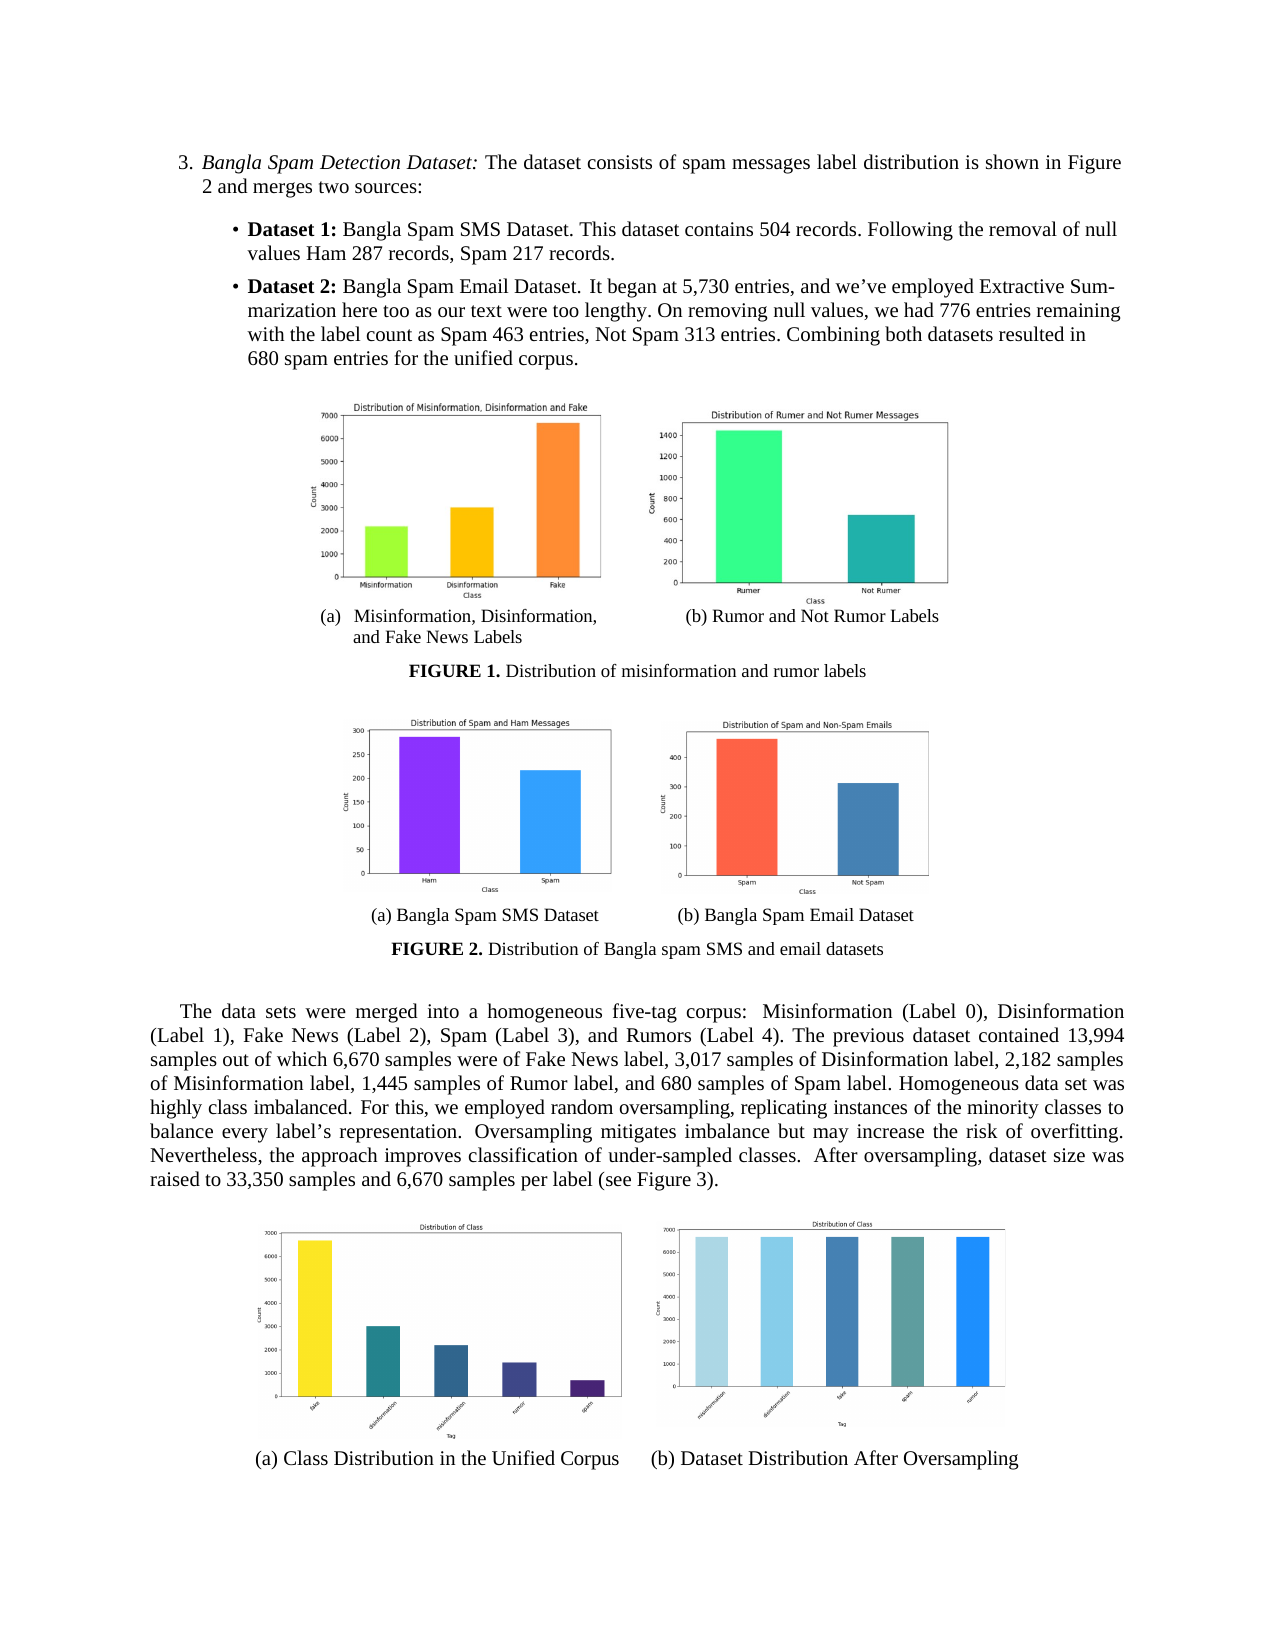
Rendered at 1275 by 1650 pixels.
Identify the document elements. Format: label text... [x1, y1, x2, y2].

text The data sets were merged into a homogeneous five-tag corpus: Misinformation (Label 0), Disinformation (Label 1), Fake News (Label 2), Spam (Label 3), and Rumors (Label 4). The previous dataset contained 13,994 samples out of which 6,670 samples were of Fake News label, 3,017 samples of Disinformation label, 2,182 samples of Misinformation label, 1,445 samples of Rumor label, and 680 samples of Spam label. Homogeneous data set was highly class imbalanced. For this, we employed random oversampling, replicating instances of the minority classes to balance every label’s representation. Oversampling mitigates imbalance but may increase the risk of overfitting. Nevertheless, the approach improves classification of under-sampled classes. After oversampling, dataset size was raised to 33,350 samples and 6,670 samples per label (see Figure 3). [150, 999, 1125, 1191]
list Dataset 1: Bangla Spam SMS Dataset. This dataset contains 504 records. Following the removal of null values Ham 287 records, Spam 217 records. [232, 217, 1122, 265]
picture [660, 721, 929, 729]
list Dataset 2: Bangla Spam Email Dataset. It began at 5,730 entries, and we’ve employed Extractive Sum- marization here too as our text were too lengthy. On removing null values, we had 776 entries remaining with the label count as Spam 463 entries, Not Spam 313 entries. Combining both datasets resulted in 680 spam entries for the unified corpus. [232, 273, 1122, 370]
picture [343, 719, 612, 729]
list Bangla Spam Detection Dataset: The dataset consists of spam messages label distribution is shown in Figure 2 and merges two sources: [178, 150, 1122, 198]
picture [310, 403, 320, 598]
text (a) Bangla Spam SMS Dataset (b) Bangla Spam Email Dataset [160, 729, 1125, 925]
text FIGURE 2. Distribution of Bangla spam SMS and email datasets [150, 938, 1125, 959]
picture [656, 1221, 1006, 1227]
text FIGURE 1. Distribution of misinformation and rumor labels [150, 660, 1125, 682]
text and Fake News Labels [320, 626, 1125, 648]
text (a) Misinformation, Disinformation, (b) Rumor and Not Rumor Labels [320, 401, 1125, 626]
text (a) Class Distribution in the Unified Corpus (b) Dataset Distribution After Oversampling [150, 1227, 1123, 1470]
